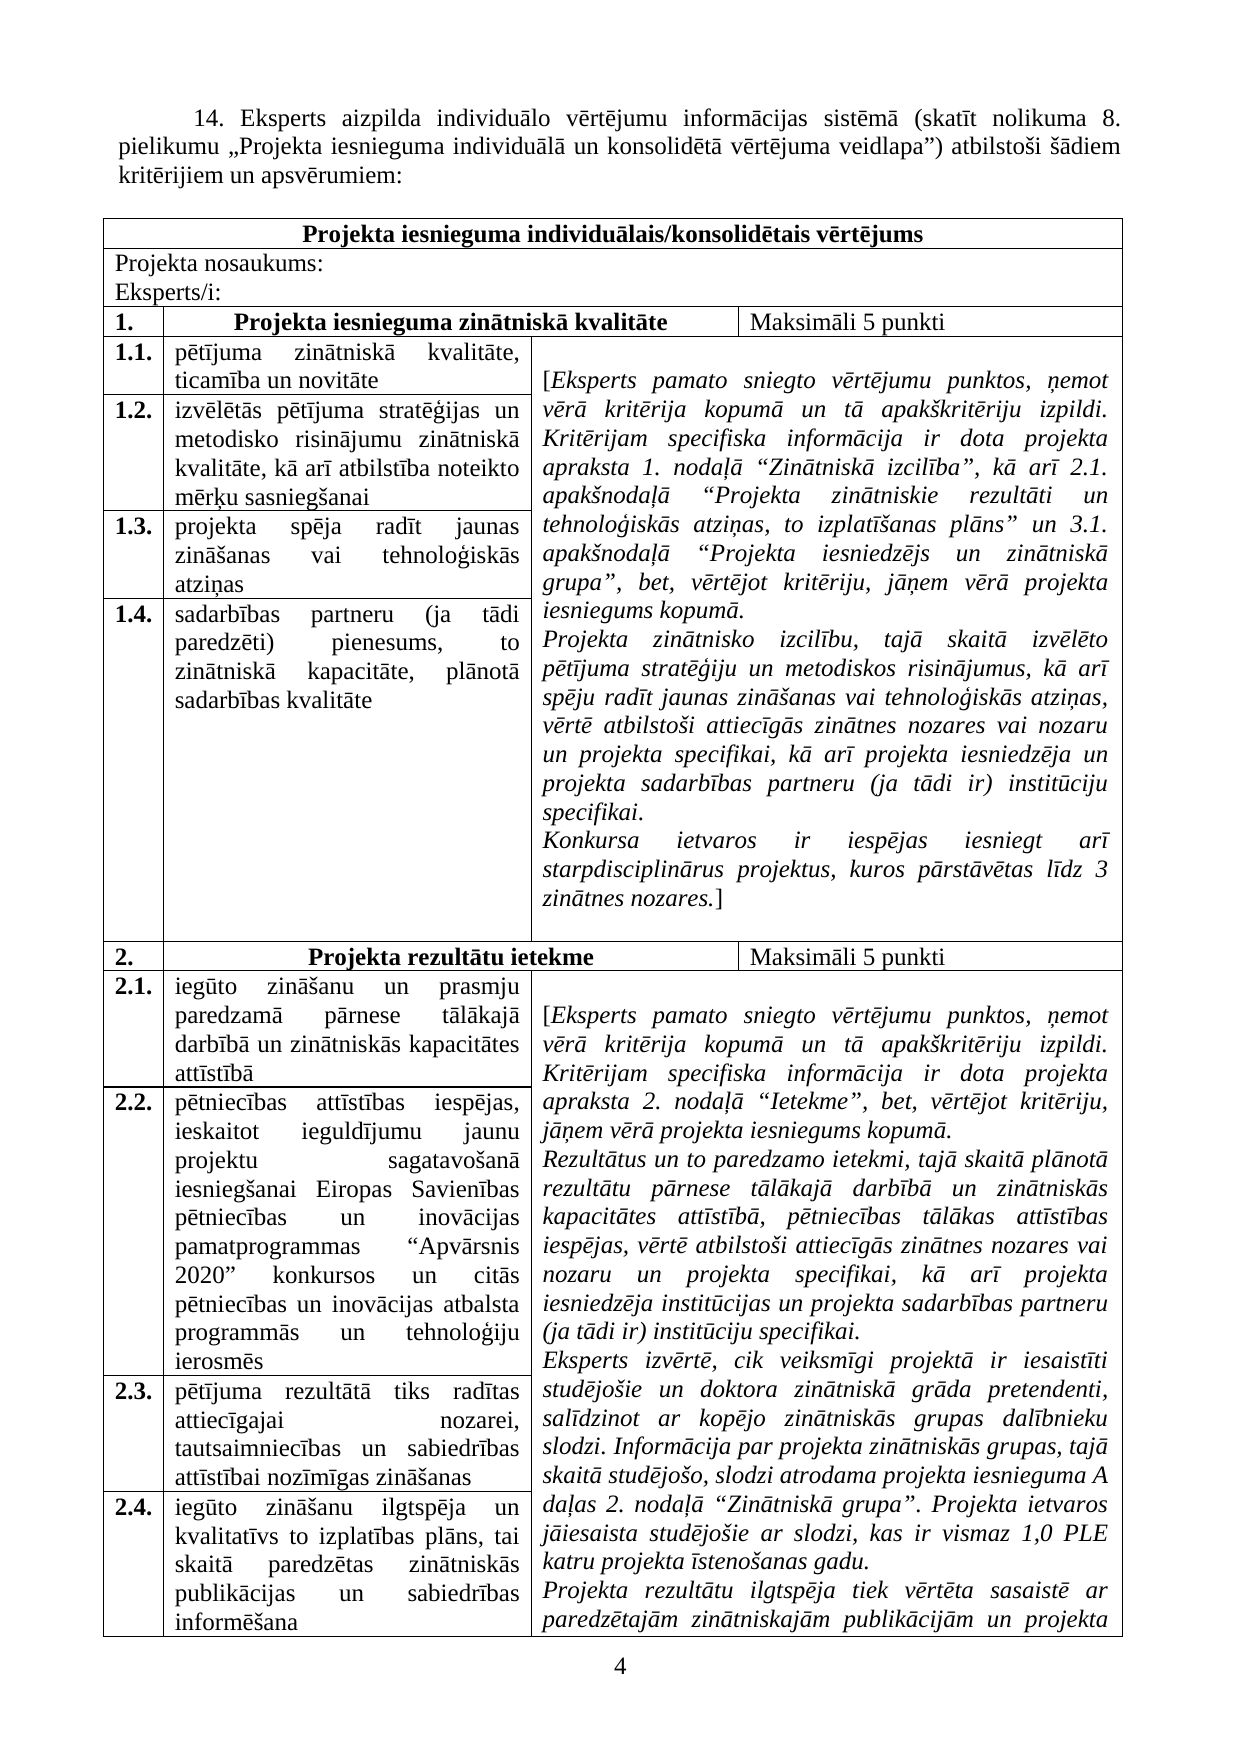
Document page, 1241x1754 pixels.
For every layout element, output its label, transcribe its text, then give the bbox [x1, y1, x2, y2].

table_header Projekta iesnieguma individuālais/konsolidētais vērtējums [104, 219, 1122, 247]
table_cell Projekta rezultātu ietekme [164, 942, 738, 970]
table_cell Projekta iesnieguma zinātniskā kvalitāte [164, 307, 738, 336]
table_cell Projekta nosaukums: Eksperts/i: [104, 249, 1122, 306]
table_cell 1.2. [104, 395, 163, 510]
table_cell Maksimāli 5 punkti [739, 942, 1122, 970]
table_cell 1.1. [104, 337, 163, 394]
table_cell 2. [104, 942, 163, 970]
table_cell [Eksperts pamato sniegto vērtējumu punktos, ņemot vērā kritērija kopumā un tā apakškritēriju izpildi. Kritērijam specifiska informācija ir dota projekta apraksta 1. nodaļā “Zinātniskā izcilība”, kā arī 2.1. apakšnodaļā “Projekta zinātniskie rezultāti un tehnoloģiskās atziņas, to izplatīšanas plāns” un 3.1. apakšnodaļā “Projekta iesniedzējs un zinātniskā grupa”, bet, vērtējot kritēriju, jāņem vērā projekta iesniegums kopumā. Projekta zinātnisko izcilību, tajā skaitā izvēlēto pētījuma stratēģiju un metodiskos risinājumus, kā arī spēju radīt jaunas zināšanas vai tehnoloģiskās atziņas, vērtē atbilstoši attiecīgās zinātnes nozares vai nozaru un projekta specifikai, kā arī projekta iesniedzēja un projekta sadarbības partneru (ja tādi ir) institūciju specifikai. Konkursa ietvaros ir iespējas iesniegt arī starpdisciplinārus projektus, kuros pārstāvētas līdz 3 zinātnes nozares.] [532, 337, 1122, 941]
table_cell sadarbības partneru (ja tādi paredzēti) pienesums, to zinātniskā kapacitāte, plānotā sadarbības kvalitāte [164, 599, 531, 941]
table_cell 1.4. [104, 599, 163, 941]
table_cell 2.4. [104, 1492, 163, 1636]
list 14. Eksperts aizpilda individuālo vērtējumu informācijas sistēmā (skatīt nolikuma 8. pielikumu „Projekta iesnieguma individuālā un konsolidētā vērtējuma veidlapa”) atbilstoši šādiem kritērijiem un apsvērumiem: [118, 103, 1122, 189]
table_cell pētījuma zinātniskā kvalitāte, ticamība un novitāte [164, 337, 531, 394]
table_cell pētniecības attīstības iespējas, ieskaitot ieguldījumu jaunu projektu sagatavošanā iesniegšanai Eiropas Savienības pētniecības un inovācijas pamatprogrammas “Apvārsnis 2020” konkursos un citās pētniecības un inovācijas atbalsta programmās un tehnoloģiju ierosmēs [164, 1088, 531, 1375]
table_cell projekta spēja radīt jaunas zināšanas vai tehnoloģiskās atziņas [164, 511, 531, 598]
table_cell izvēlētās pētījuma stratēģijas un metodisko risinājumu zinātniskā kvalitāte, kā arī atbilstība noteikto mērķu sasniegšanai [164, 395, 531, 510]
table_cell Maksimāli 5 punkti [739, 307, 1122, 336]
table_cell 1. [104, 307, 163, 336]
table_cell 2.1. [104, 971, 163, 1086]
table_cell pētījuma rezultātā tiks radītas attiecīgajai nozarei, tautsaimniecības un sabiedrības attīstībai nozīmīgas zināšanas [164, 1376, 531, 1491]
table_cell 2.2. [104, 1088, 163, 1375]
table_cell 2.3. [104, 1376, 163, 1491]
table_cell iegūto zināšanu ilgtspēja un kvalitatīvs to izplatības plāns, tai skaitā paredzētas zinātniskās publikācijas un sabiedrības informēšana [164, 1492, 531, 1636]
table_cell [Eksperts pamato sniegto vērtējumu punktos, ņemot vērā kritērija kopumā un tā apakškritēriju izpildi. Kritērijam specifiska informācija ir dota projekta apraksta 2. nodaļā “Ietekme”, bet, vērtējot kritēriju, jāņem vērā projekta iesniegums kopumā. Rezultātus un to paredzamo ietekmi, tajā skaitā plānotā rezultātu pārnese tālākajā darbībā un zinātniskās kapacitātes attīstībā, pētniecības tālākas attīstības iespējas, vērtē atbilstoši attiecīgās zinātnes nozares vai nozaru un projekta specifikai, kā arī projekta iesniedzēja institūcijas un projekta sadarbības partneru (ja tādi ir) institūciju specifikai. Eksperts izvērtē, cik veiksmīgi projektā ir iesaistīti studējošie un doktora zinātniskā grāda pretendenti, salīdzinot ar kopējo zinātniskās grupas dalībnieku slodzi. Informācija par projekta zinātniskās grupas, tajā skaitā studējošo, slodzi atrodama projekta iesnieguma A daļas 2. nodaļā “Zinātniskā grupa”. Projekta ietvaros jāiesaista studējošie ar slodzi, kas ir vismaz 1,0 PLE katru projekta īstenošanas gadu. Projekta rezultātu ilgtspēja tiek vērtēta sasaistē ar paredzētajām zinātniskajām publikācijām un projekta rezultātu izplatīšanu zinātniskajās konferencēs. Informācija par projekta rezultātu izplatīšanu atrodama projekta apraksta 2.1. apakšnodaļā “Projekta zinātniskie rezultāti un tehnoloģiskās atziņas, to izplatīšanas plāns”. Jāņem vērā projekta potenciāls sabiedrības informēšanā par projekta rezultātiem un projekta rezultātu sociāli ekonomiskās ietekmes vairošanā (projekta apraksta 2.2. apakšnodaļā “Rezultātu sociāli ekonomiskā ietekme un publicitāte”). Jāvērtē, vai projekta ietvaros ir plāns iesaistīto pušu iesaistīšanai rezultātu izmantošanā. ] [532, 971, 1122, 1636]
table_cell 1.3. [104, 511, 163, 598]
table_cell iegūto zināšanu un prasmju paredzamā pārnese tālākajā darbībā un zinātniskās kapacitātes attīstībā [164, 971, 531, 1086]
